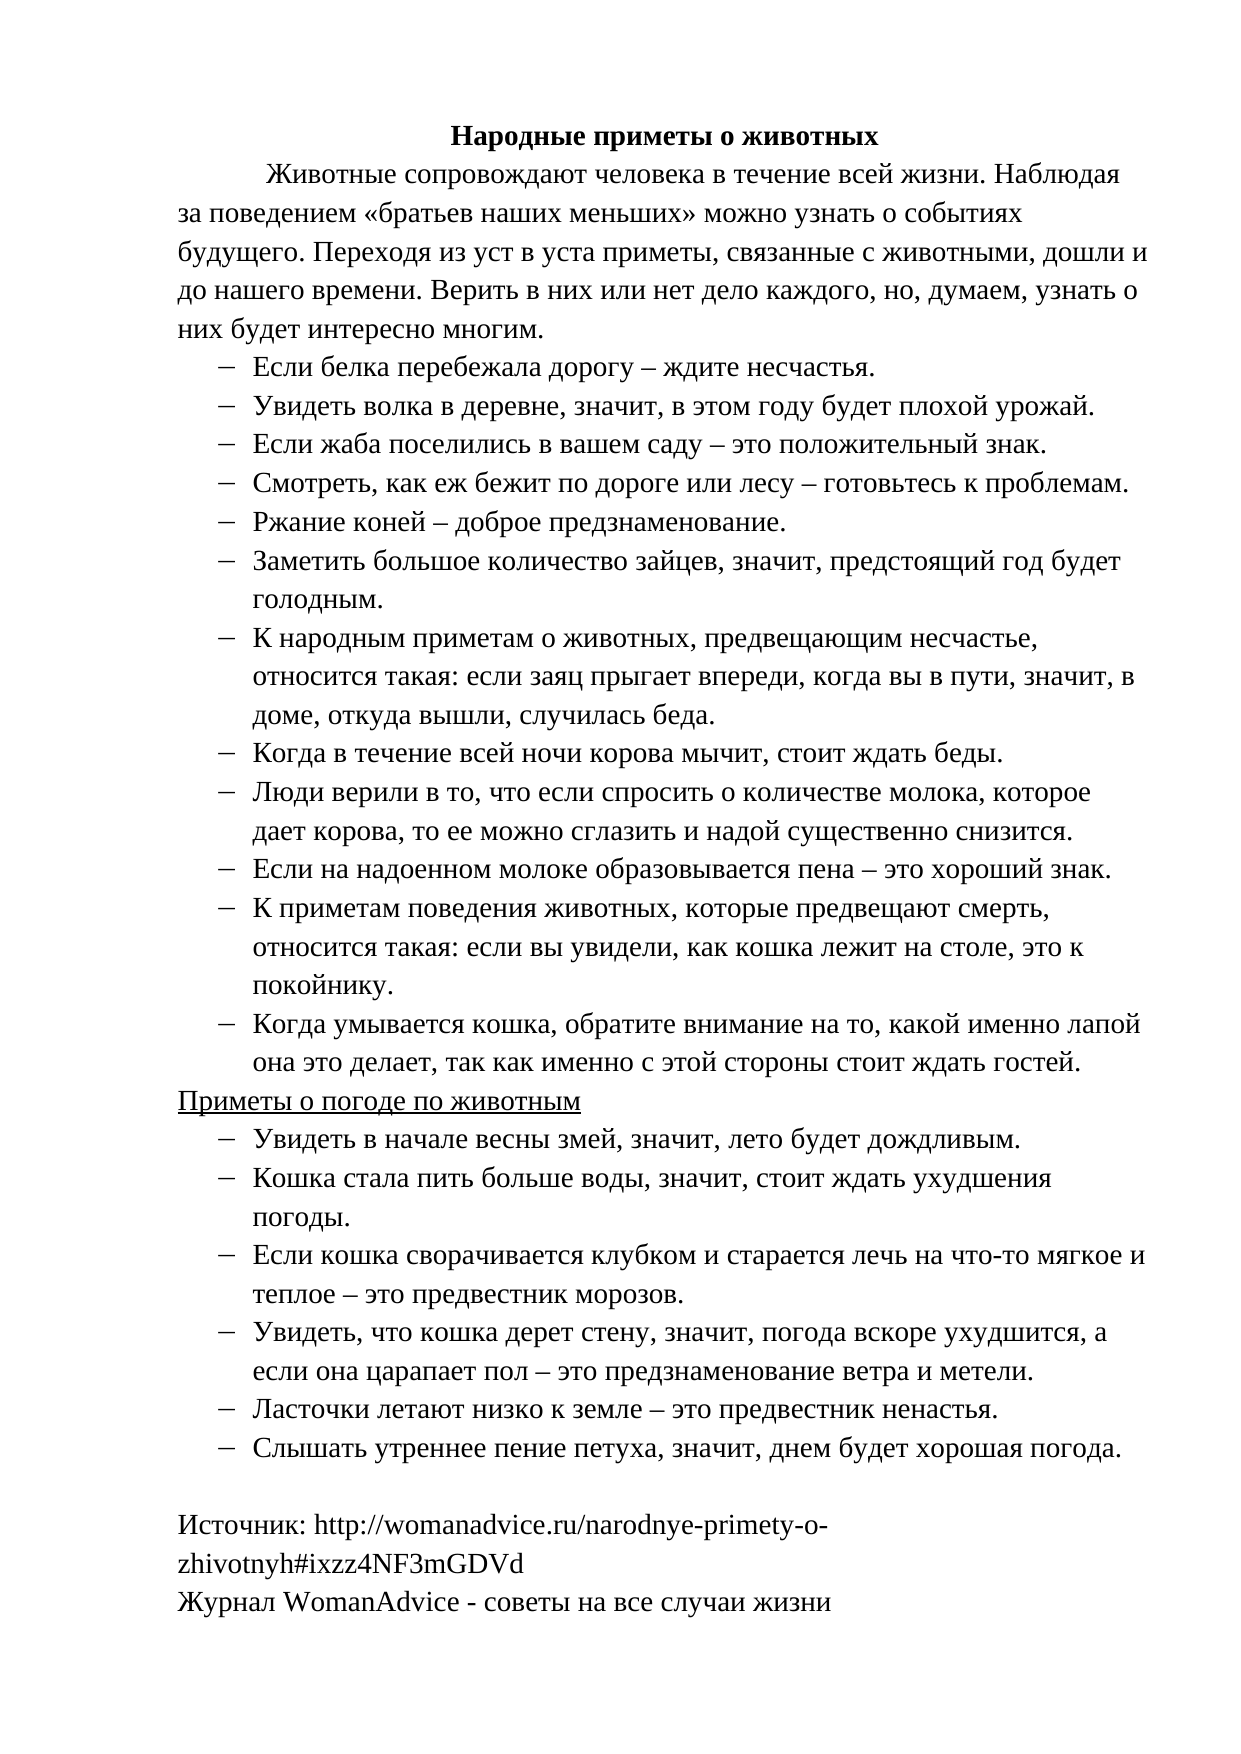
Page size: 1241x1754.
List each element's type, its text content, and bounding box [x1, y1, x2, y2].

text Приметы о погоде по животным [177, 1083, 1152, 1116]
list Ржание коней – доброе предзнаменование. [215, 504, 1152, 538]
list Люди верили в то, что если спросить о количестве молока, которое дает корова, то ее можно сглазить и надой существенно снизится. [215, 774, 1152, 846]
text Журнал WomanAdvice - советы на все случаи жизни [177, 1584, 1152, 1618]
list Если на надоенном молоке образовывается пена – это хороший знак. [215, 851, 1152, 885]
list Смотреть, как еж бежит по дороге или лесу – готовьтесь к проблемам. [215, 465, 1152, 499]
list Увидеть волка в деревне, значит, в этом году будет плохой урожай. [215, 388, 1152, 422]
list Ласточки летают низко к земле – это предвестник ненастья. [215, 1392, 1152, 1425]
text Народные приметы о животных [177, 118, 1152, 152]
list Слышать утреннее пение петуха, значит, днем будет хорошая погода. [215, 1430, 1152, 1464]
list Заметить большое количество зайцев, значит, предстоящий год будет голодным. [215, 543, 1152, 615]
text Источник: http://womanadvice.ru/narodnye-primety-o-zhivotnyh#ixzz4NF3mGDVd [177, 1507, 1152, 1579]
list Увидеть в начале весны змей, значит, лето будет дождливым. [215, 1121, 1152, 1155]
list К народным приметам о животных, предвещающим несчастье, относится такая: если заяц прыгает впереди, когда вы в пути, значит, в доме, откуда вышли, случилась беда. [215, 620, 1152, 731]
list Когда умывается кошка, обратите внимание на то, какой именно лапой она это делает, так как именно с этой стороны стоит ждать гостей. [215, 1006, 1152, 1078]
list Увидеть, что кошка дерет стену, значит, погода вскоре ухудшится, а если она царапает пол – это предзнаменование ветра и метели. [215, 1314, 1152, 1387]
list Когда в течение всей ночи корова мычит, стоит ждать беды. [215, 736, 1152, 769]
list К приметам поведения животных, которые предвещают смерть, относится такая: если вы увидели, как кошка лежит на столе, это к покойнику. [215, 890, 1152, 1001]
text Животные сопровождают человека в течение всей жизни. Наблюдая за поведением «братьев наших меньших» можно узнать о событиях будущего. Переходя из уст в уста приметы, связанные с животными, дошли и до нашего времени. Верить в них или нет дело каждого, но, думаем, узнать о них будет интересно многим. [177, 157, 1152, 344]
list Если жаба поселились в вашем саду – это положительный знак. [215, 427, 1152, 460]
list Если кошка сворачивается клубком и старается лечь на что-то мягкое и теплое – это предвестник морозов. [215, 1237, 1152, 1309]
list Кошка стала пить больше воды, значит, стоит ждать ухудшения погоды. [215, 1160, 1152, 1232]
list Если белка перебежала дорогу – ждите несчастья. [215, 349, 1152, 383]
